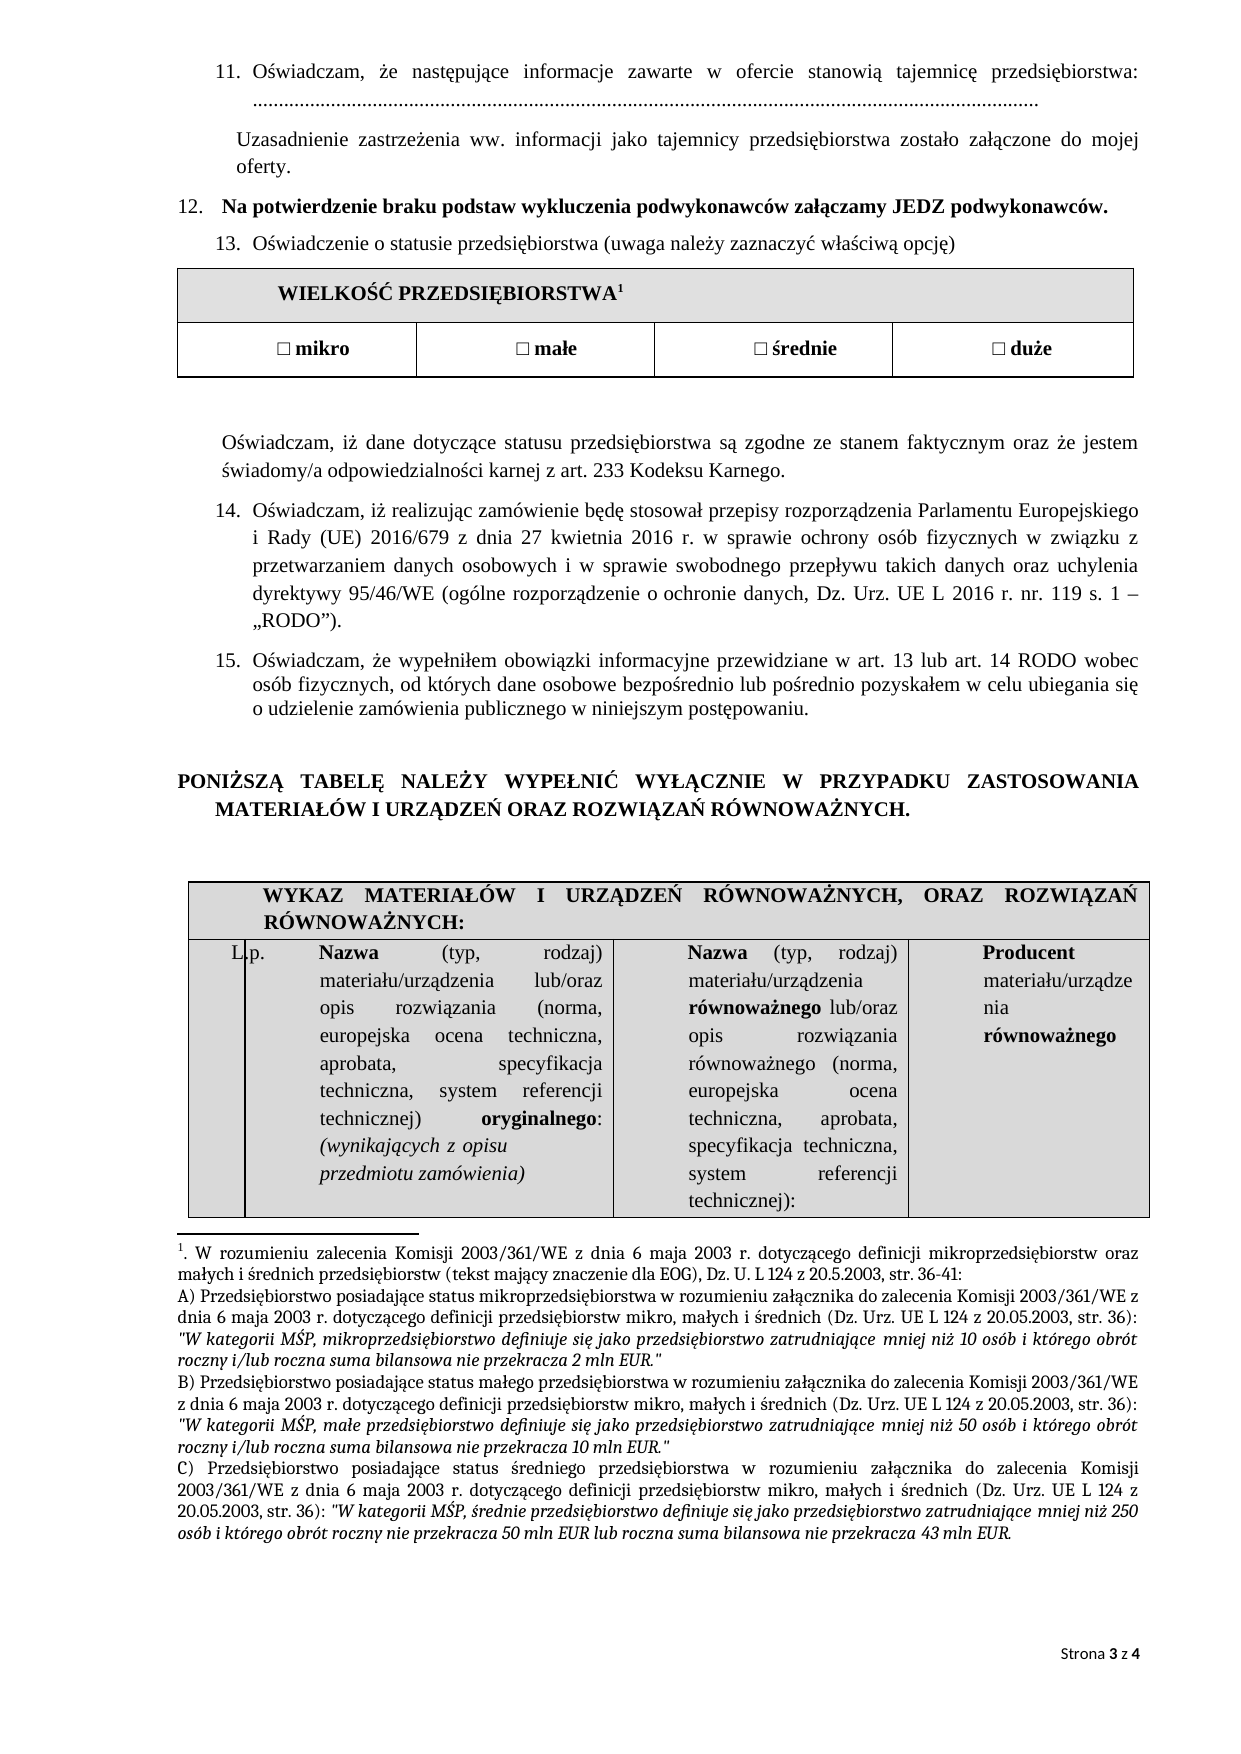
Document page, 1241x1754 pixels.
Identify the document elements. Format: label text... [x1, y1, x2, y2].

table_cell □ średnie [655, 323, 892, 376]
table_cell □ mikro [178, 323, 416, 376]
table_cell □ małe [417, 323, 654, 376]
table_cell L.p. [189, 940, 244, 1217]
table_cell Nazwa (typ, rodzaj) materiału/urządzenia równoważnego lub/oraz opis rozwiązania równoważnego (norma, europejska ocena techniczna, aprobata, specyfikacja techniczna, system referencji technicznej): [614, 940, 908, 1217]
text PONIŻSZĄ TABELĘ NALEŻY WYPEŁNIĆ WYŁĄCZNIE W PRZYPADKU ZASTOSOWANIA MATERIAŁÓW I URZĄDZEŃ ORAZ ROZWIĄZAŃ RÓWNOWAŻNYCH. [177, 769, 1140, 821]
list Na potwierdzenie braku podstaw wykluczenia podwykonawców załączamy JEDZ podwykonawców. [177, 194, 1140, 218]
table_cell Producent materiału/urządzenia równoważnego [909, 940, 1149, 1217]
table_header WYKAZ MATERIAŁÓW I URZĄDZEŃ RÓWNOWAŻNYCH, ORAZ ROZWIĄZAŃ RÓWNOWAŻNYCH: [189, 883, 1149, 939]
list Oświadczam, że wypełniłem obowiązki informacyjne przewidziane w art. 13 lub art. 14 RODO wobec osób fizycznych, od których dane osobowe bezpośrednio lub pośrednio pozyskałem w celu ubiegania się o udzielenie zamówienia publicznego w niniejszym postępowaniu. [215, 648, 1140, 720]
table_cell Nazwa (typ, rodzaj) materiału/urządzenia lub/oraz opis rozwiązania (norma, europejska ocena techniczna, aprobata, specyfikacja techniczna, system referencji technicznej) oryginalnego: (wynikających z opisu przedmiotu zamówienia) [246, 940, 613, 1217]
list Uzasadnienie zastrzeżenia ww. informacji jako tajemnicy przedsiębiorstwa zostało załączone do mojej oferty. [236, 127, 1140, 178]
table_cell □ duże [893, 323, 1133, 376]
list Oświadczam, że następujące informacje zawarte w ofercie stanowią tajemnicę przedsiębiorstwa: ....................................................................................................................................................... [215, 59, 1140, 111]
table_header WIELKOŚĆ PRZEDSIĘBIORSTWA [178, 269, 1133, 322]
list Oświadczenie o statusie przedsiębiorstwa (uwaga należy zaznaczyć właściwą opcję) [215, 231, 1140, 255]
text Oświadczam, iż dane dotyczące statusu przedsiębiorstwa są zgodne ze stanem faktycznym oraz że jestem świadomy/a odpowiedzialności karnej z art. 233 Kodeksu Karnego. [222, 430, 1140, 482]
list Oświadczam, iż realizując zamówienie będę stosował przepisy rozporządzenia Parlamentu Europejskiego i Rady (UE) 2016/679 z dnia 27 kwietnia 2016 r. w sprawie ochrony osób fizycznych w związku z przetwarzaniem danych osobowych i w sprawie swobodnego przepływu takich danych oraz uchylenia dyrektywy 95/46/WE (ogólne rozporządzenie o ochronie danych, Dz. Urz. UE L 2016 r. nr. 119 s. 1 – „RODO”). [215, 498, 1140, 632]
